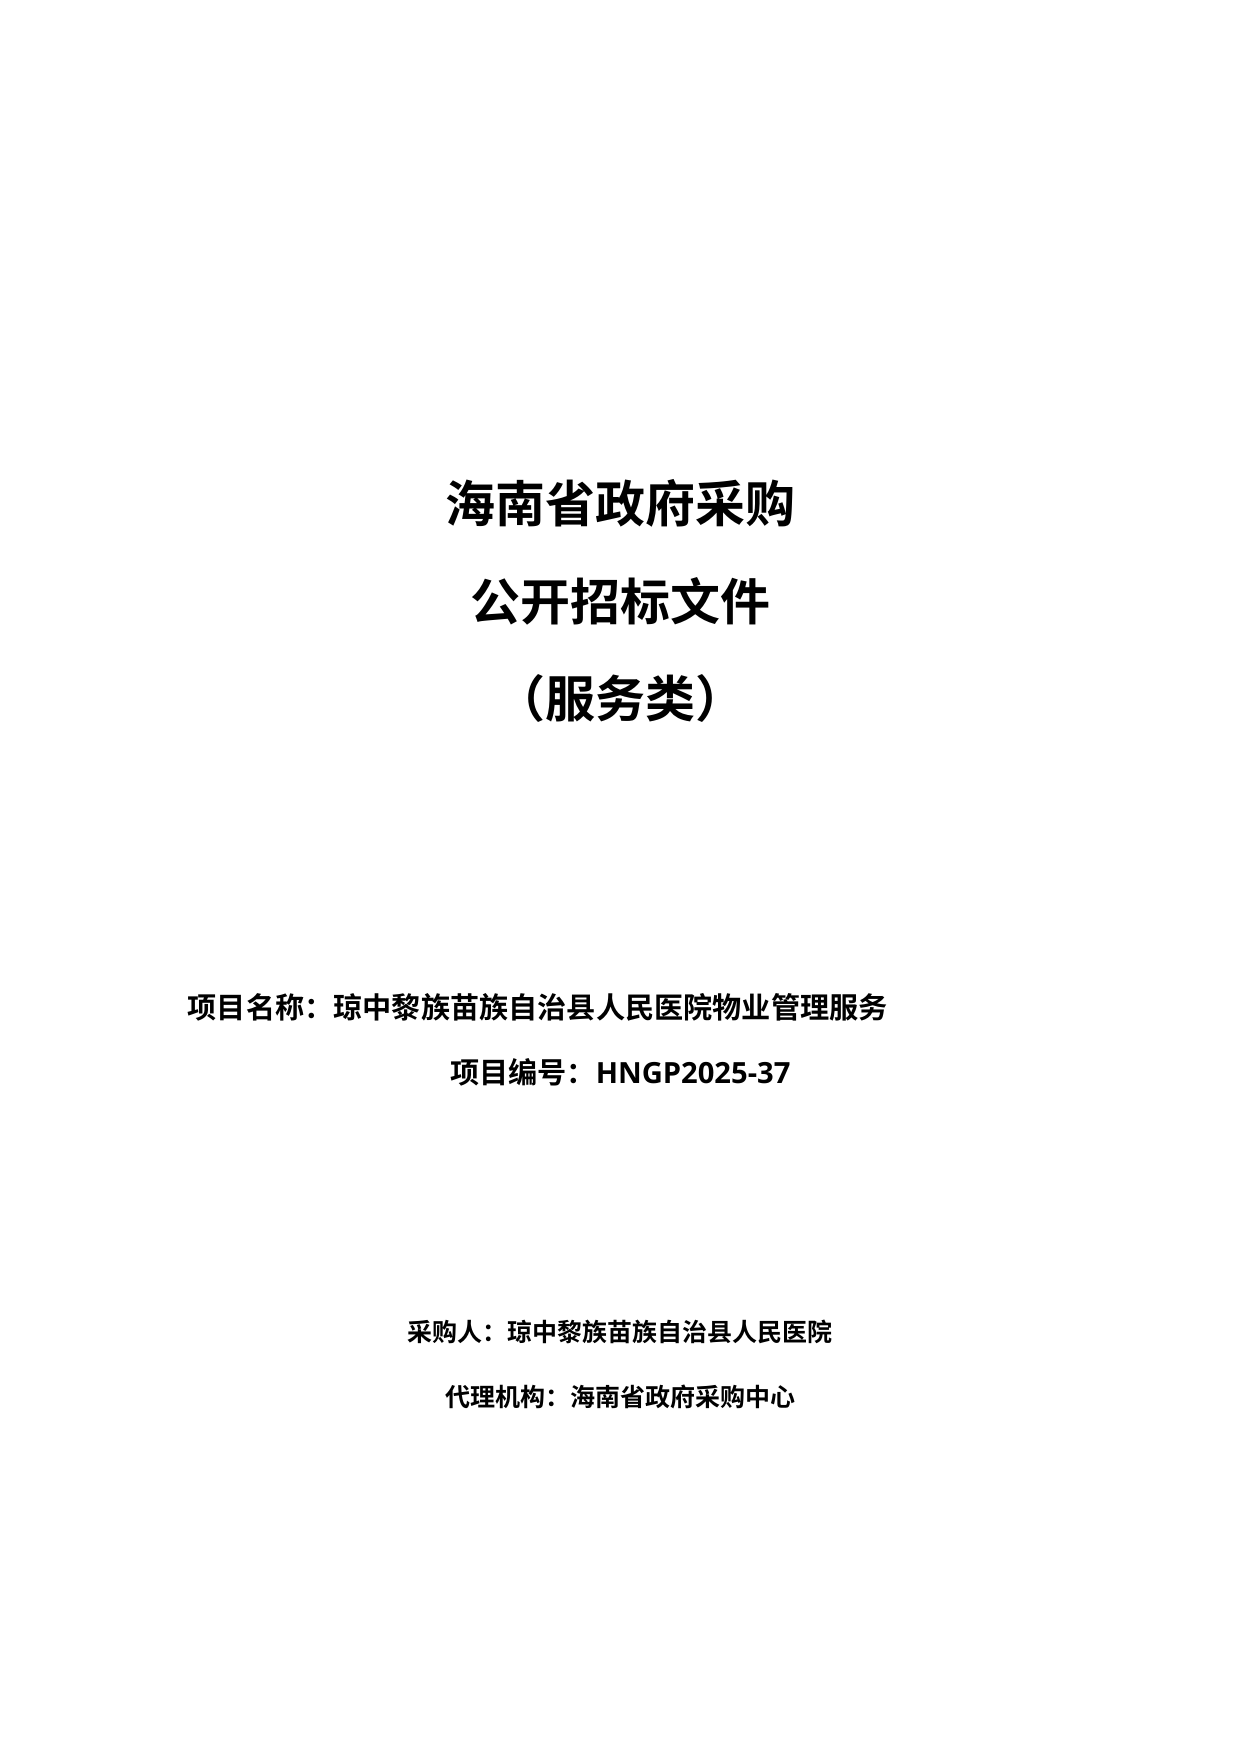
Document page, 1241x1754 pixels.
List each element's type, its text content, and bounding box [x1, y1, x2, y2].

text 采购人：琼中黎族苗族自治县人民医院 [187, 1299, 1053, 1364]
text 代理机构：海南省政府采购中心 [187, 1364, 1053, 1429]
text （服务类） [187, 649, 1053, 747]
text 公开招标文件 [187, 552, 1053, 649]
text 海南省政府采购 [187, 454, 1053, 552]
text 项目编号：HNGP2025-37 [187, 1039, 1053, 1104]
text 项目名称：琼中黎族苗族自治县人民医院物业管理服务 [187, 974, 1053, 1039]
